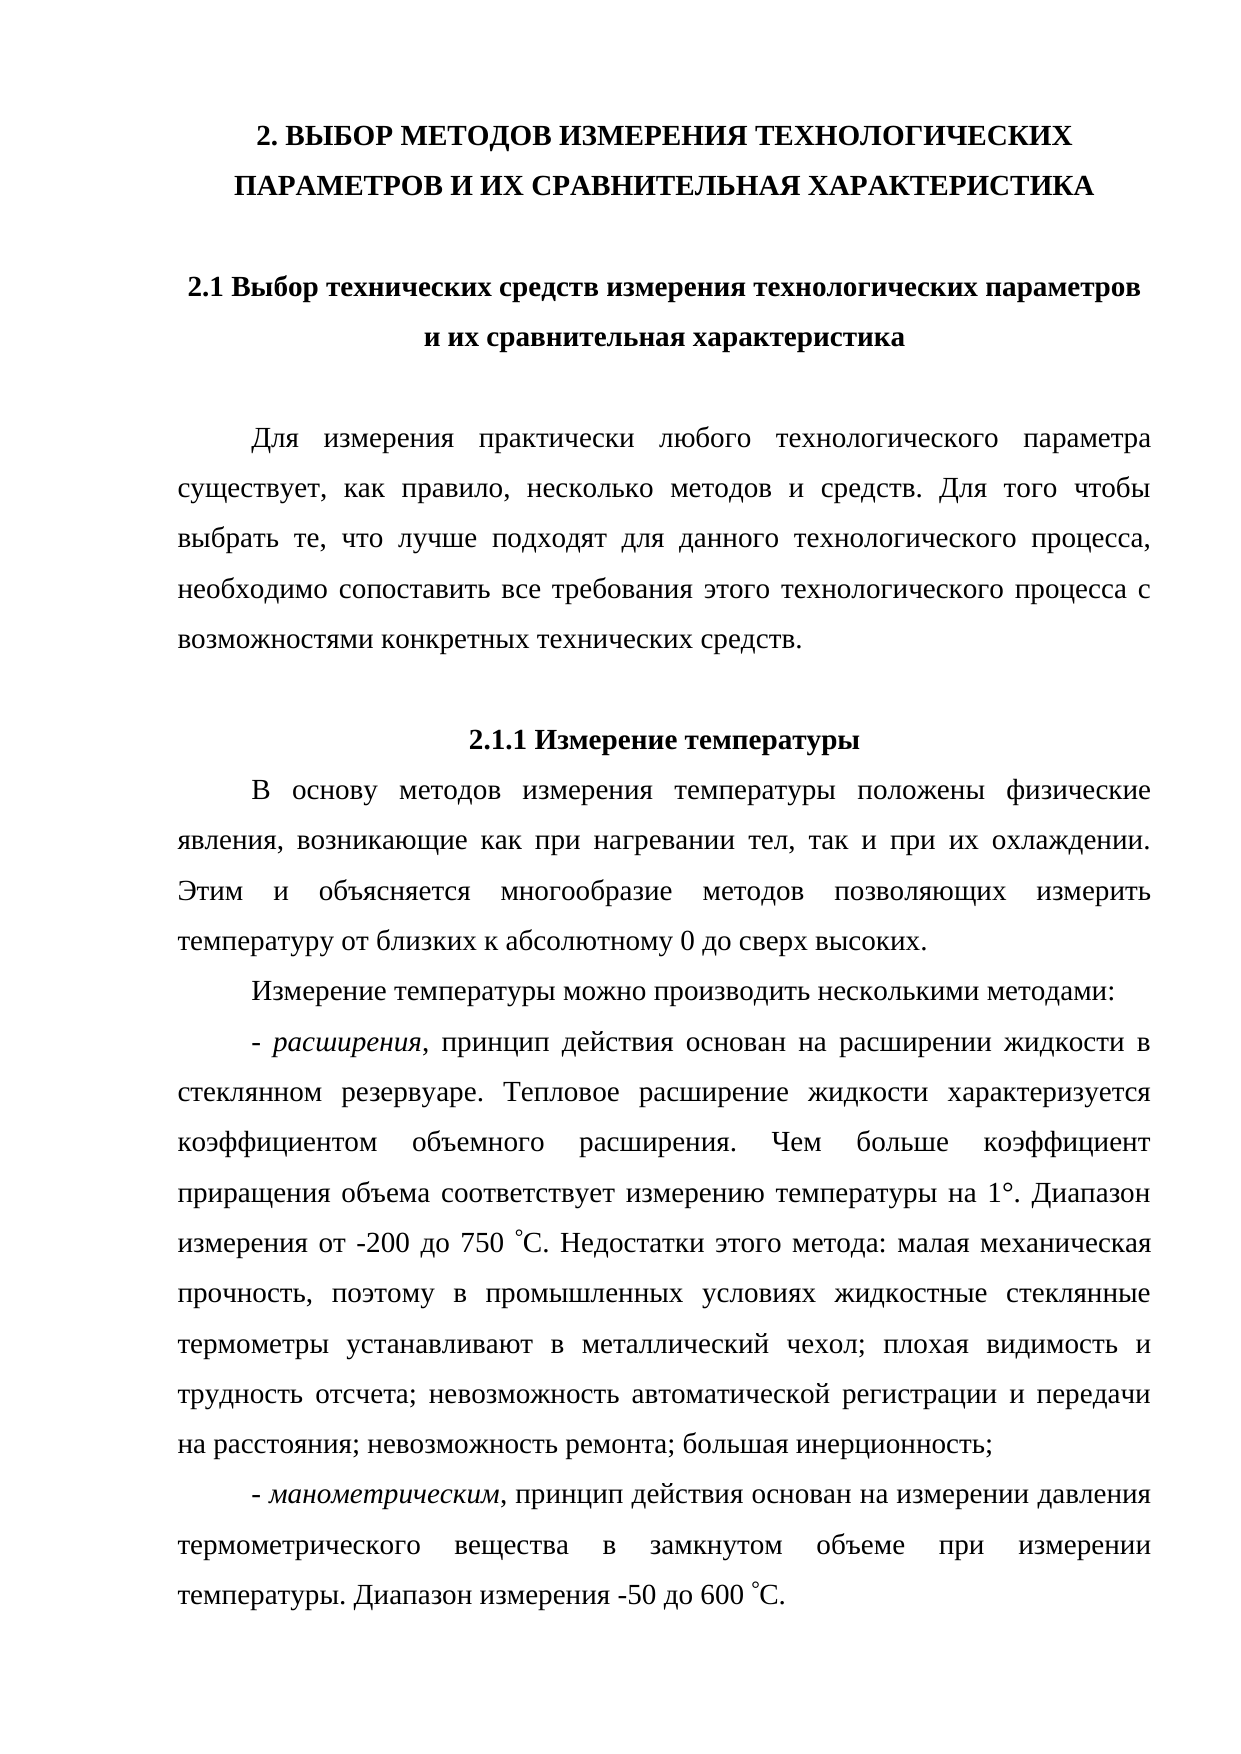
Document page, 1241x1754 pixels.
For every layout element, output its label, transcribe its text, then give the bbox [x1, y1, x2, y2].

text 2.1.1 Измерение температуры [177, 722, 1152, 755]
text 2. ВЫБОР МЕТОДОВ ИЗМЕРЕНИЯ ТЕХНОЛОГИЧЕСКИХ ПАРАМЕТРОВ И ИХ СРАВНИТЕЛЬНАЯ ХАРАКТЕРИСТИКА [177, 118, 1152, 202]
subtitle Измерение температуры можно производить несколькими методами: [177, 973, 1152, 1007]
text 2.1 Выбор технических средств измерения технологических параметров и их сравнительная характеристика [177, 269, 1152, 353]
text - манометрическим, принцип действия основан на измерении давления термометрического вещества в замкнутом объеме при измерении температуры. Диапазон измерения -50 до 600 С. [177, 1477, 1152, 1611]
text В основу методов измерения температуры положены физические явления, возникающие как при нагревании тел, так и при их охлаждении. Этим и объясняется многообразие методов позволяющих измерить температуру от близких к абсолютному 0 до сверх высоких. [177, 772, 1152, 957]
text - расширения, принцип действия основан на расширении жидкости в стеклянном резервуаре. Тепловое расширение жидкости характеризуется коэффициентом объемного расширения. Чем больше коэффициент приращения объема соответствует измерению температуры на 1°. Диапазон измерения от -200 до 750 С. Недостатки этого метода: малая механическая прочность, поэтому в промышленных условиях жидкостные стеклянные термометры устанавливают в металлический чехол; плохая видимость и трудность отсчета; невозможность автоматической регистрации и передачи на расстояния; невозможность ремонта; большая инерционность; [177, 1024, 1152, 1460]
text Для измерения практически любого технологического параметра существует, как правило, несколько методов и средств. Для того чтобы выбрать те, что лучше подходят для данного технологического процесса, необходимо сопоставить все требования этого технологического процесса с возможностями конкретных технических средств. [177, 420, 1152, 655]
